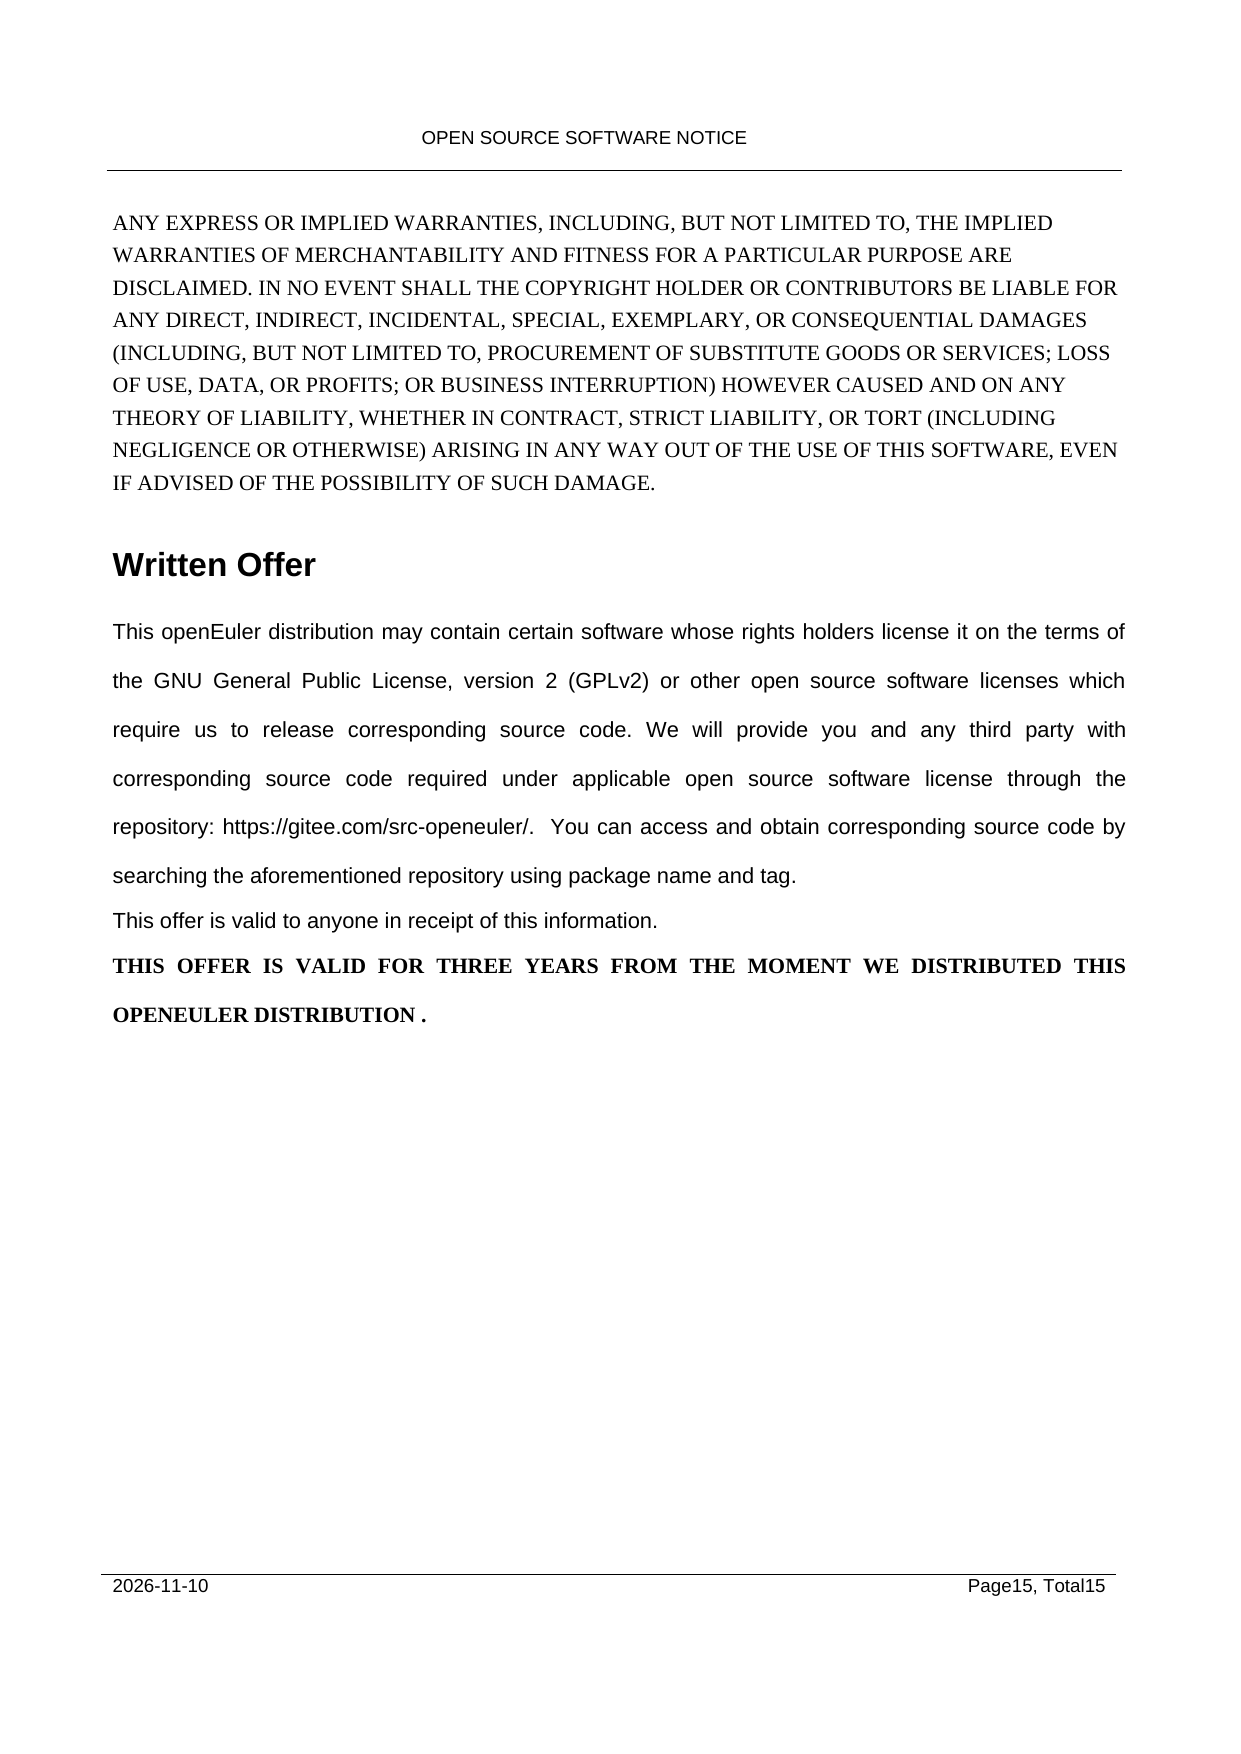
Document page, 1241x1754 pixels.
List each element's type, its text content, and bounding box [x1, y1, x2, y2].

text Written Offer [112, 531, 1128, 596]
text THIS OFFER IS VALID FOR THREE YEARS FROM THE MOMENT WE DISTRIBUTED THIS OPENEULER DISTRIBUTION . [112, 949, 1128, 1031]
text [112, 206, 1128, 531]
text This offer is valid to anyone in receipt of this information. [112, 904, 1128, 937]
text This openEuler distribution may contain certain software whose rights holders license it on the terms of the GNU General Public License, version 2 (GPLv2) or other open source software licenses which require us to release corresponding source code. We will provide you and any third party with corresponding source code required under applicable open source software license through the repository: https://gitee.com/src-openeuler/. You can access and obtain corresponding source code by searching the aforementioned repository using package name and tag. [112, 616, 1128, 892]
